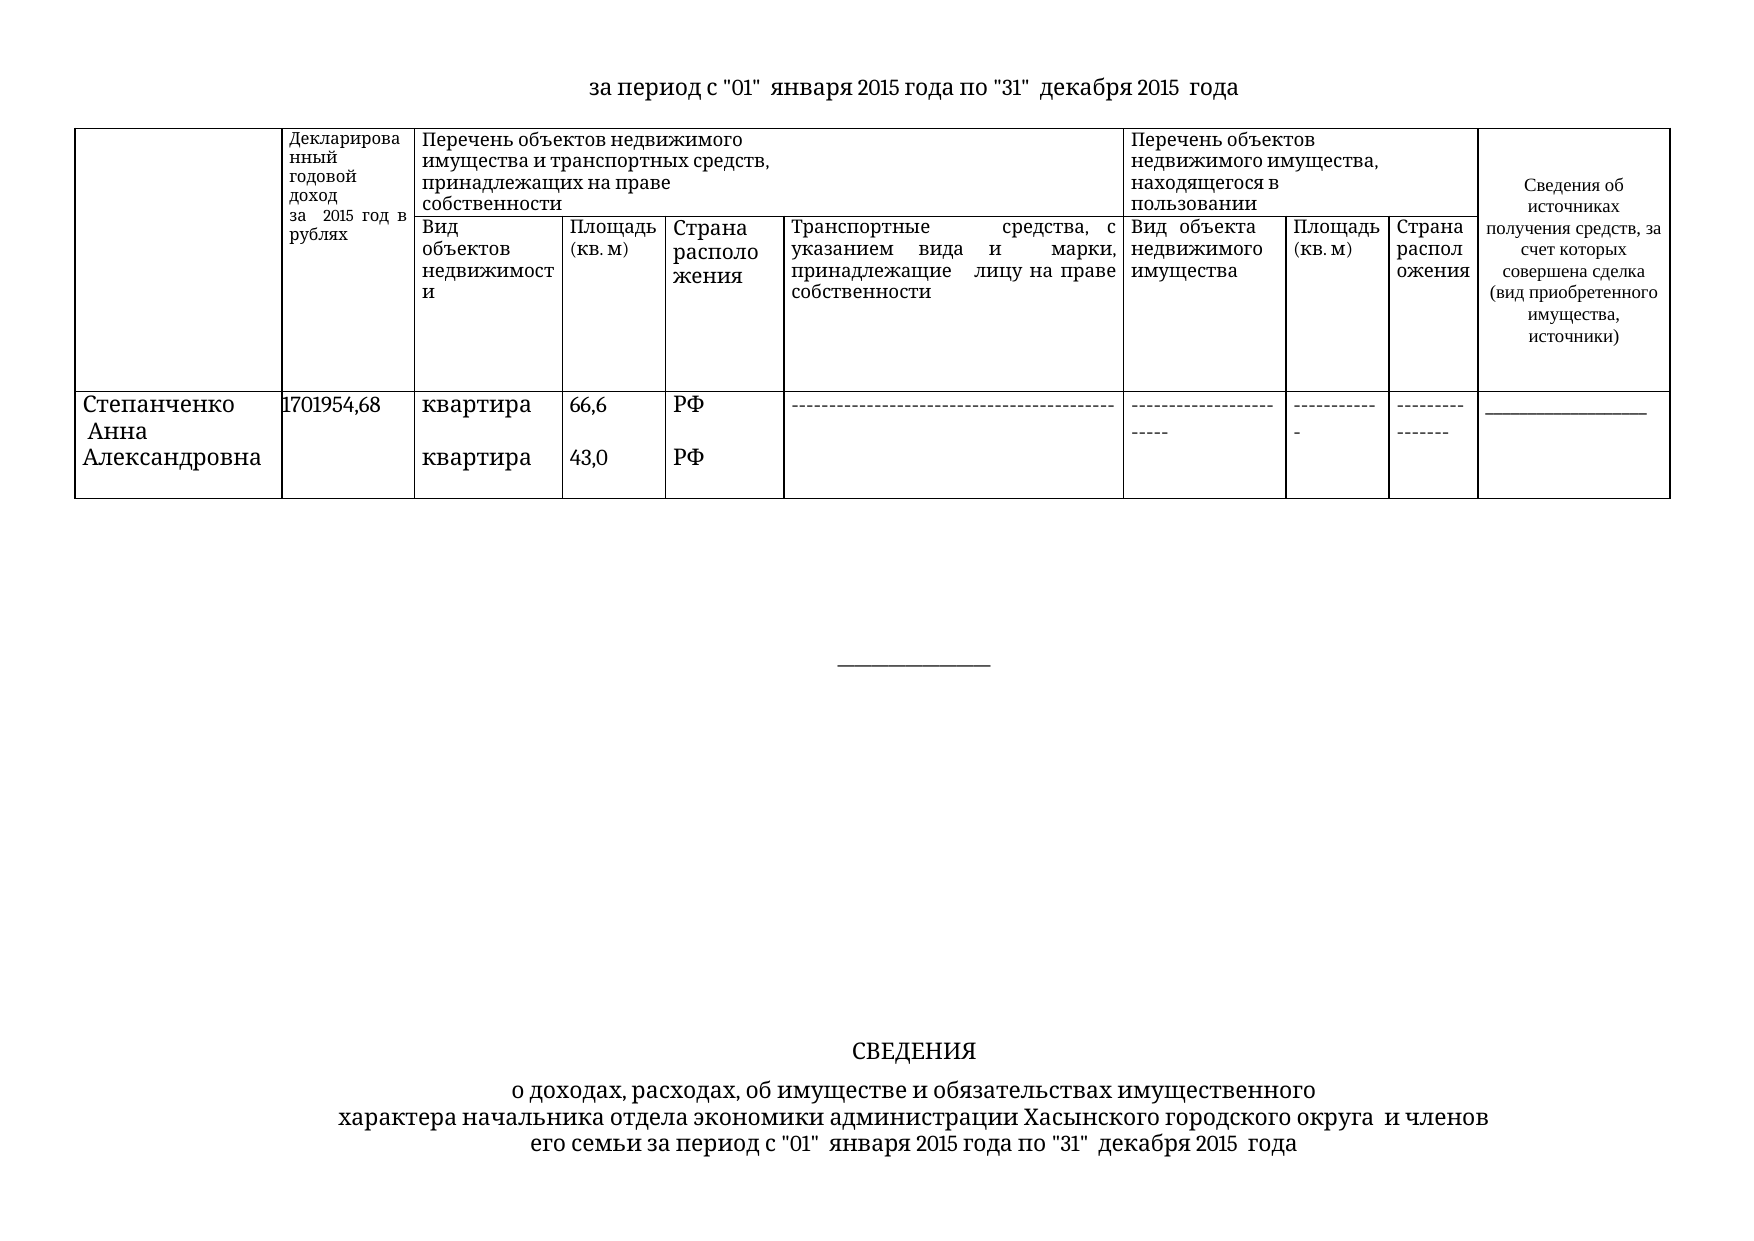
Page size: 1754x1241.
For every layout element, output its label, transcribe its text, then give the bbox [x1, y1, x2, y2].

table_cell ___________________ [1479, 392, 1669, 497]
text характера начальника отдела экономики администрации Хасынского городского округа и членов [75, 1104, 1679, 1131]
table_header Перечень объектов недвижимого имущества и транспортных средств, принадлежащих на праве собственности [415, 129, 1123, 216]
table_cell ---------------- [1390, 392, 1477, 497]
table_cell Степанченко Анна Александровна [76, 392, 281, 497]
table_cell РФ РФ [666, 392, 783, 497]
table_cell Страна расположения [1390, 217, 1477, 391]
table_cell Площадь (кв. м) [1287, 217, 1388, 391]
table_cell ------------ [1287, 392, 1388, 497]
table_cell 1701954,68 [283, 392, 414, 497]
text __________________ [75, 644, 1679, 670]
text за период с "01" января 2015 года по "31" декабря 2015 года [75, 75, 1679, 101]
table_header Декларированный годовой доход за 2015 год в рублях [283, 129, 414, 391]
text его семьи за период с "01" января 2015 года по "31" декабря 2015 года [75, 1131, 1679, 1157]
table_cell Транспортные средства, с указанием вида и марки, принадлежащие лицу на праве собственности [785, 217, 1123, 391]
table_cell Вид объектов недвижимости [415, 217, 562, 391]
table_header Перечень объектов недвижимого имущества, находящегося в пользовании [1124, 129, 1477, 216]
table_cell Страна расположения [666, 217, 783, 391]
table_cell 66,6 43,0 [563, 392, 665, 497]
table_cell квартира квартира [415, 392, 562, 497]
table_header [76, 129, 281, 391]
table_cell ------------------------ [1124, 392, 1285, 497]
text о доходах, расходах, об имуществе и обязательствах имущественного [75, 1078, 1679, 1104]
table_cell Вид объекта недвижимого имущества [1124, 217, 1285, 391]
text СВЕДЕНИЯ [75, 1039, 1679, 1065]
table_cell Площадь (кв. м) [563, 217, 665, 391]
table_cell ------------------------------------------- [785, 392, 1123, 497]
table_header Сведения об источниках получения средств, за счет которых совершена сделка (вид приобретенного имущества, источники) [1479, 129, 1669, 391]
